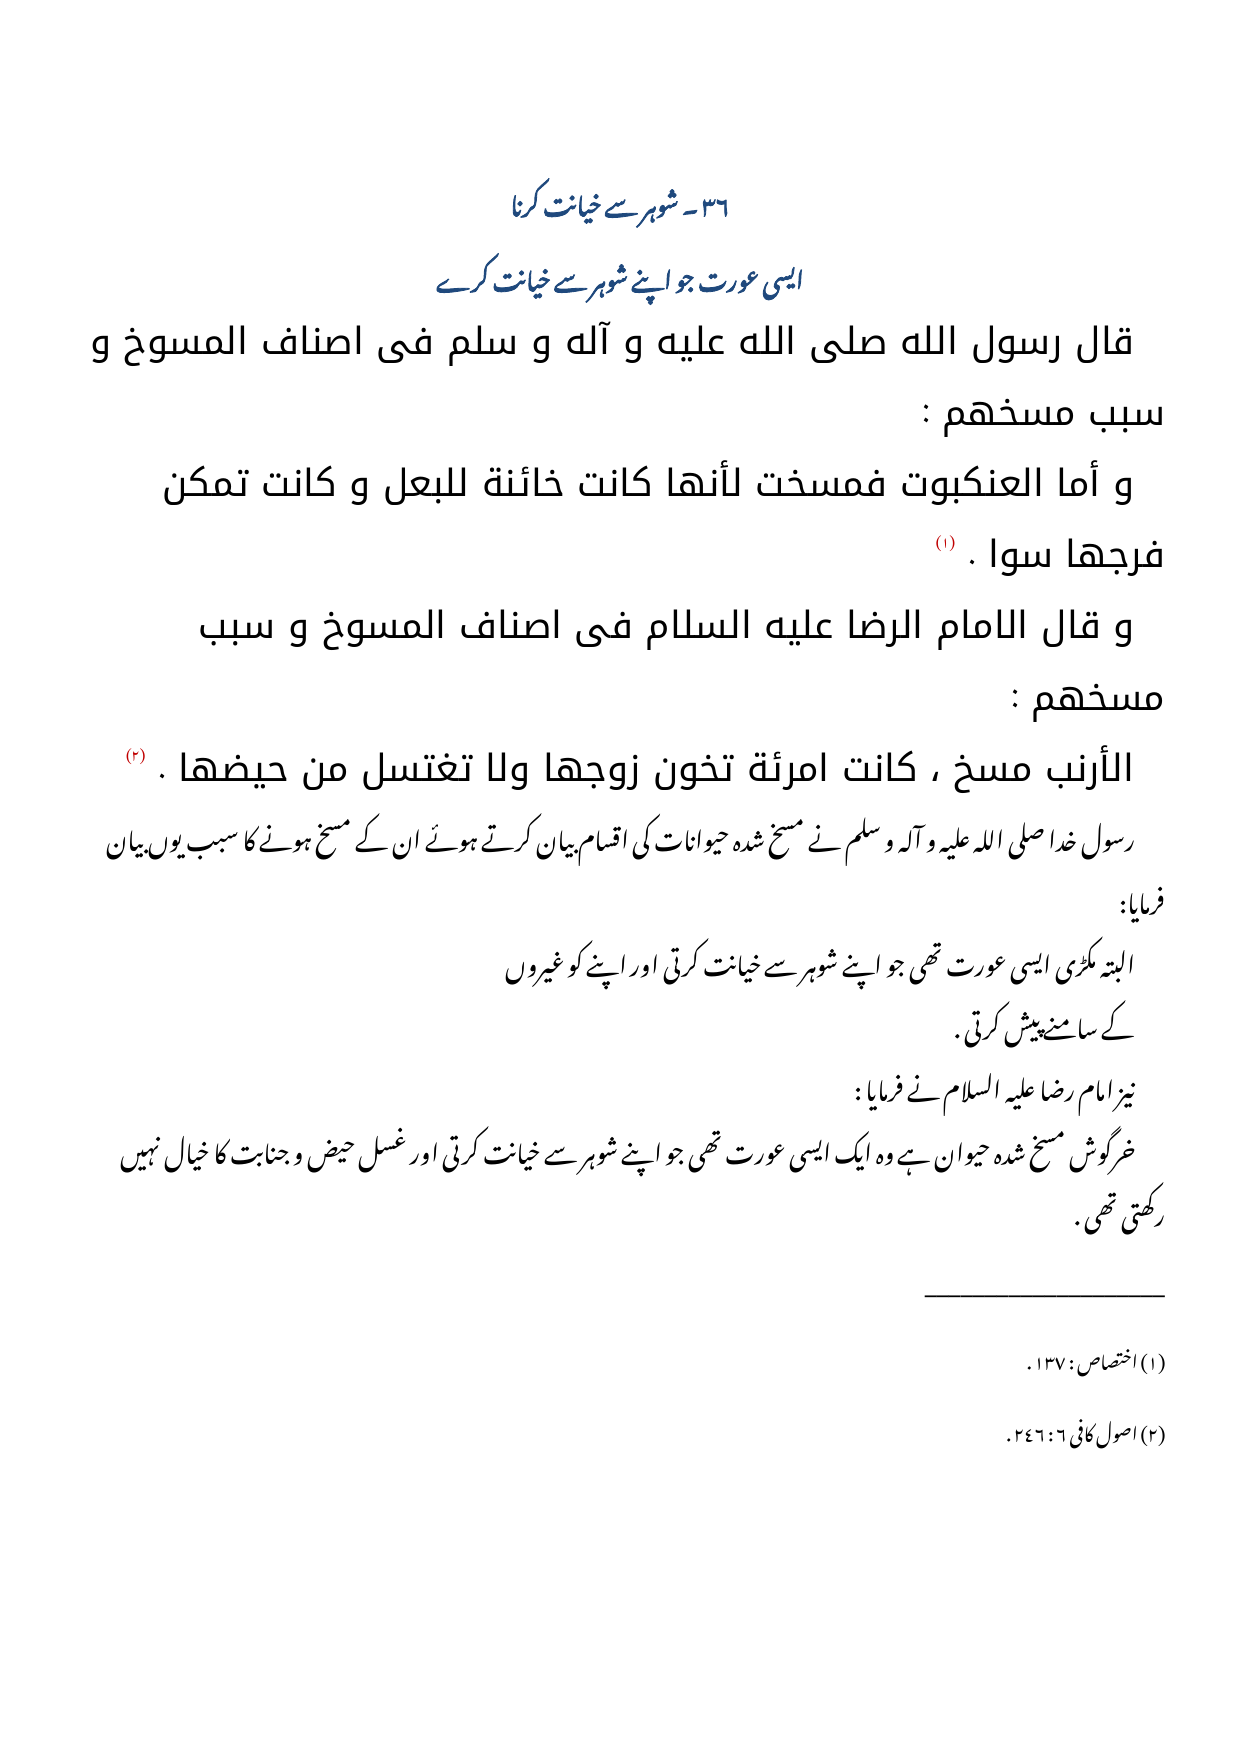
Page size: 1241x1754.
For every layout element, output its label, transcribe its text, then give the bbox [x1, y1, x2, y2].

text و أما العنکبوت فمسخت لأنها کانت خائنة للبعل و کانت تمکن فرجها سوا . (١) [75, 448, 1165, 591]
text و قال الامام الرضا علیه السلام فی اصناف المسوخ و سبب مسخهم : [75, 591, 1165, 733]
text (٢) اصول کافی ٦ : ٢٤٦ . [75, 1406, 1165, 1453]
text (١) اختصاص : ١٣٧ . [75, 1334, 1165, 1381]
text الأرنب مسخ ، کانت امرئة تخون زوجها ولا تغتسل من حیضها . (٢) [75, 733, 1165, 804]
text البتہ مکڑی ایسی عورت تھی جو اپنے شوہر سے خیانت کرتی اور اپنے کو غیروں [75, 929, 1165, 992]
text رسول خدا صلی اللہ علیہ و آلہ و سلم نے مسخ شدہ حیوانات کی اقسام بیان کرتے ہوئے ان کے مسخ ہونے کا سبب یوں بیان فرمایا: [75, 804, 1165, 929]
subtitle ٣٦ ۔ شوہر سے خیانت کرنا [75, 169, 1165, 231]
text ____________________ [75, 1242, 1165, 1309]
text خرگوش مسخ شدہ حیوان ہے وہ ایک ایسی عورت تھی جو اپنے شوہر سے خیانت کرتی اور غسل حیض و جنابت کا خیال نہیں رکھتی تھی . [75, 1117, 1165, 1242]
text نیز امام رضا علیہ السلام نے فرمایا : [75, 1054, 1165, 1117]
text کے سامنے پیش کرتی . [75, 992, 1165, 1054]
subtitle ایسی عورت جو اپنے شوہر سے خیانت کرے [75, 244, 1165, 306]
text قال رسول الله صلی الله علیه و آله و سلم فی اصناف المسوخ و سبب مسخهم : [75, 306, 1165, 448]
